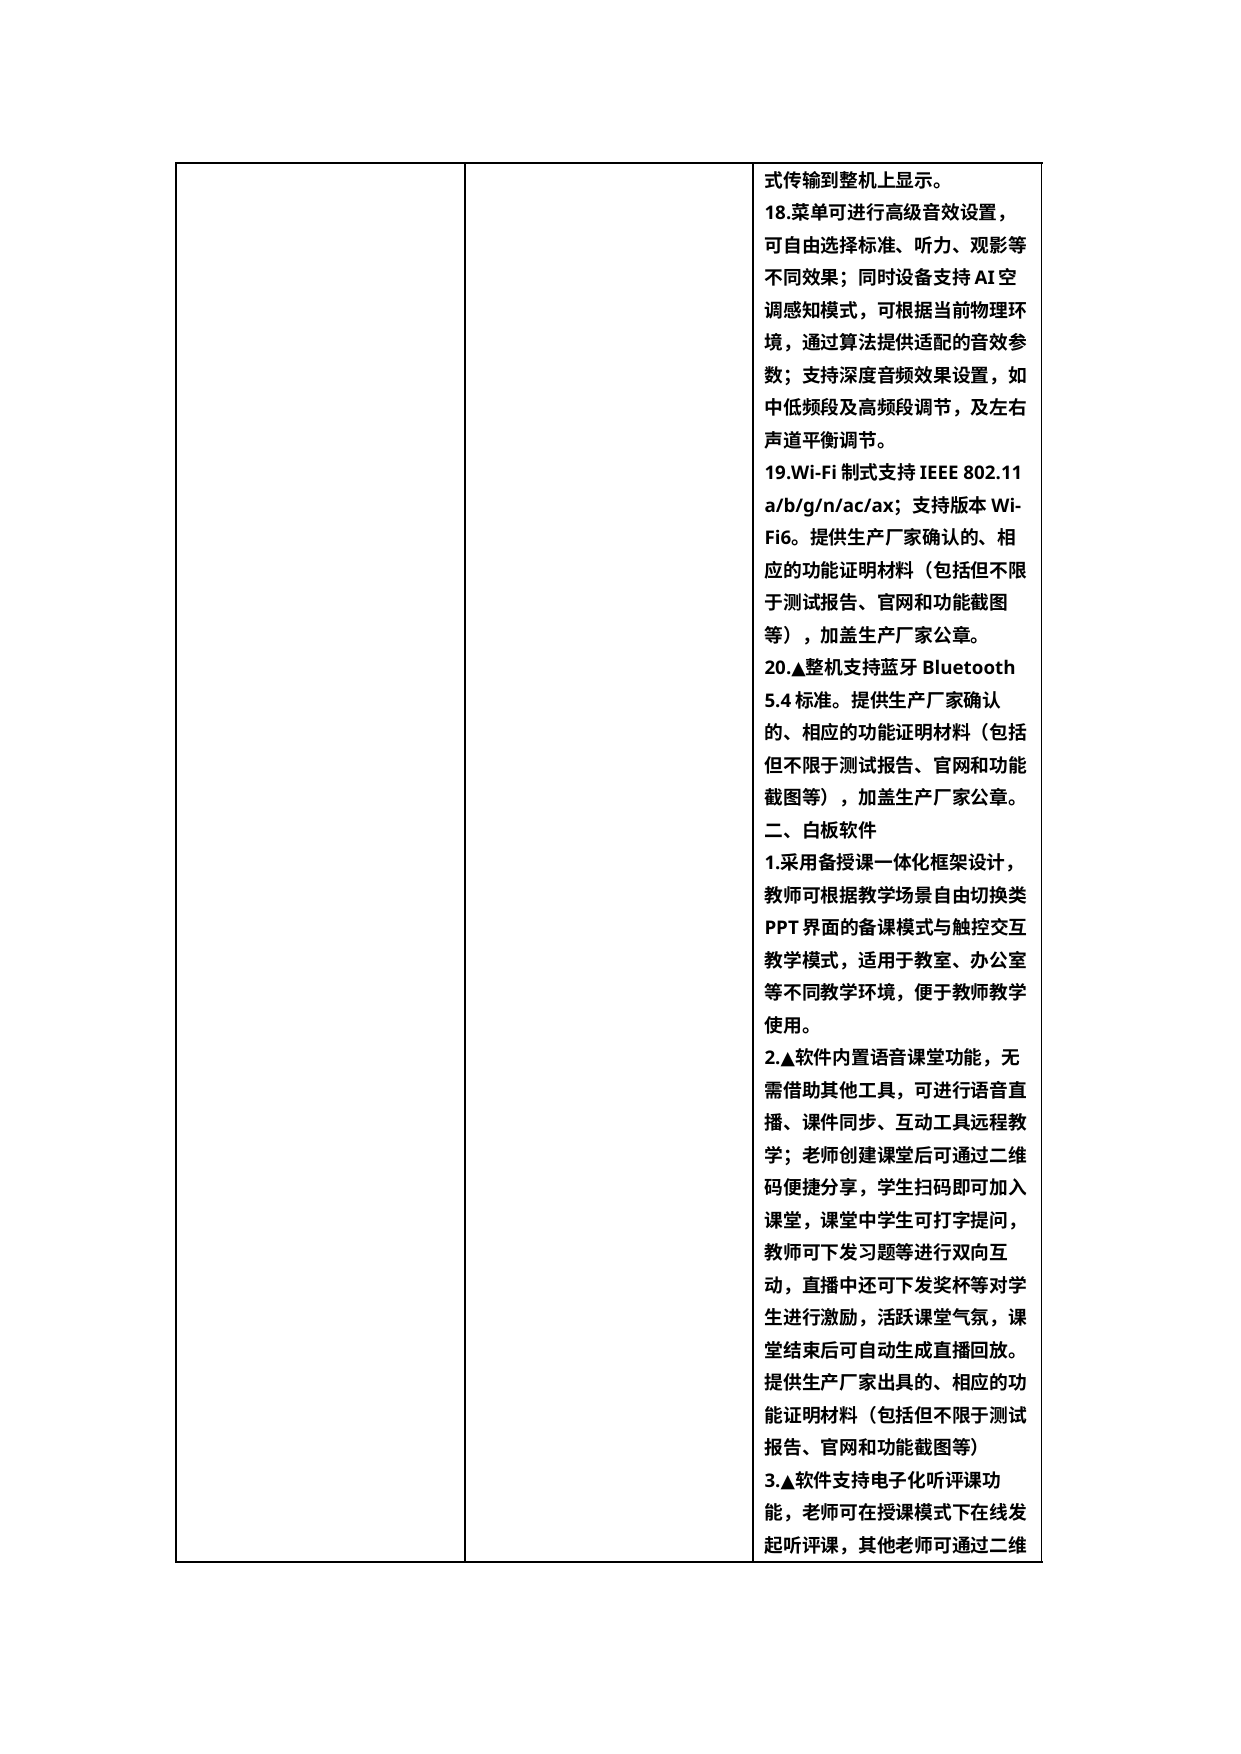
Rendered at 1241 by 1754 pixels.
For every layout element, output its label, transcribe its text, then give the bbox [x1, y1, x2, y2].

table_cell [754, 164, 1041, 1561]
table_cell 2 [177, 164, 464, 1561]
table_cell [466, 164, 752, 1561]
